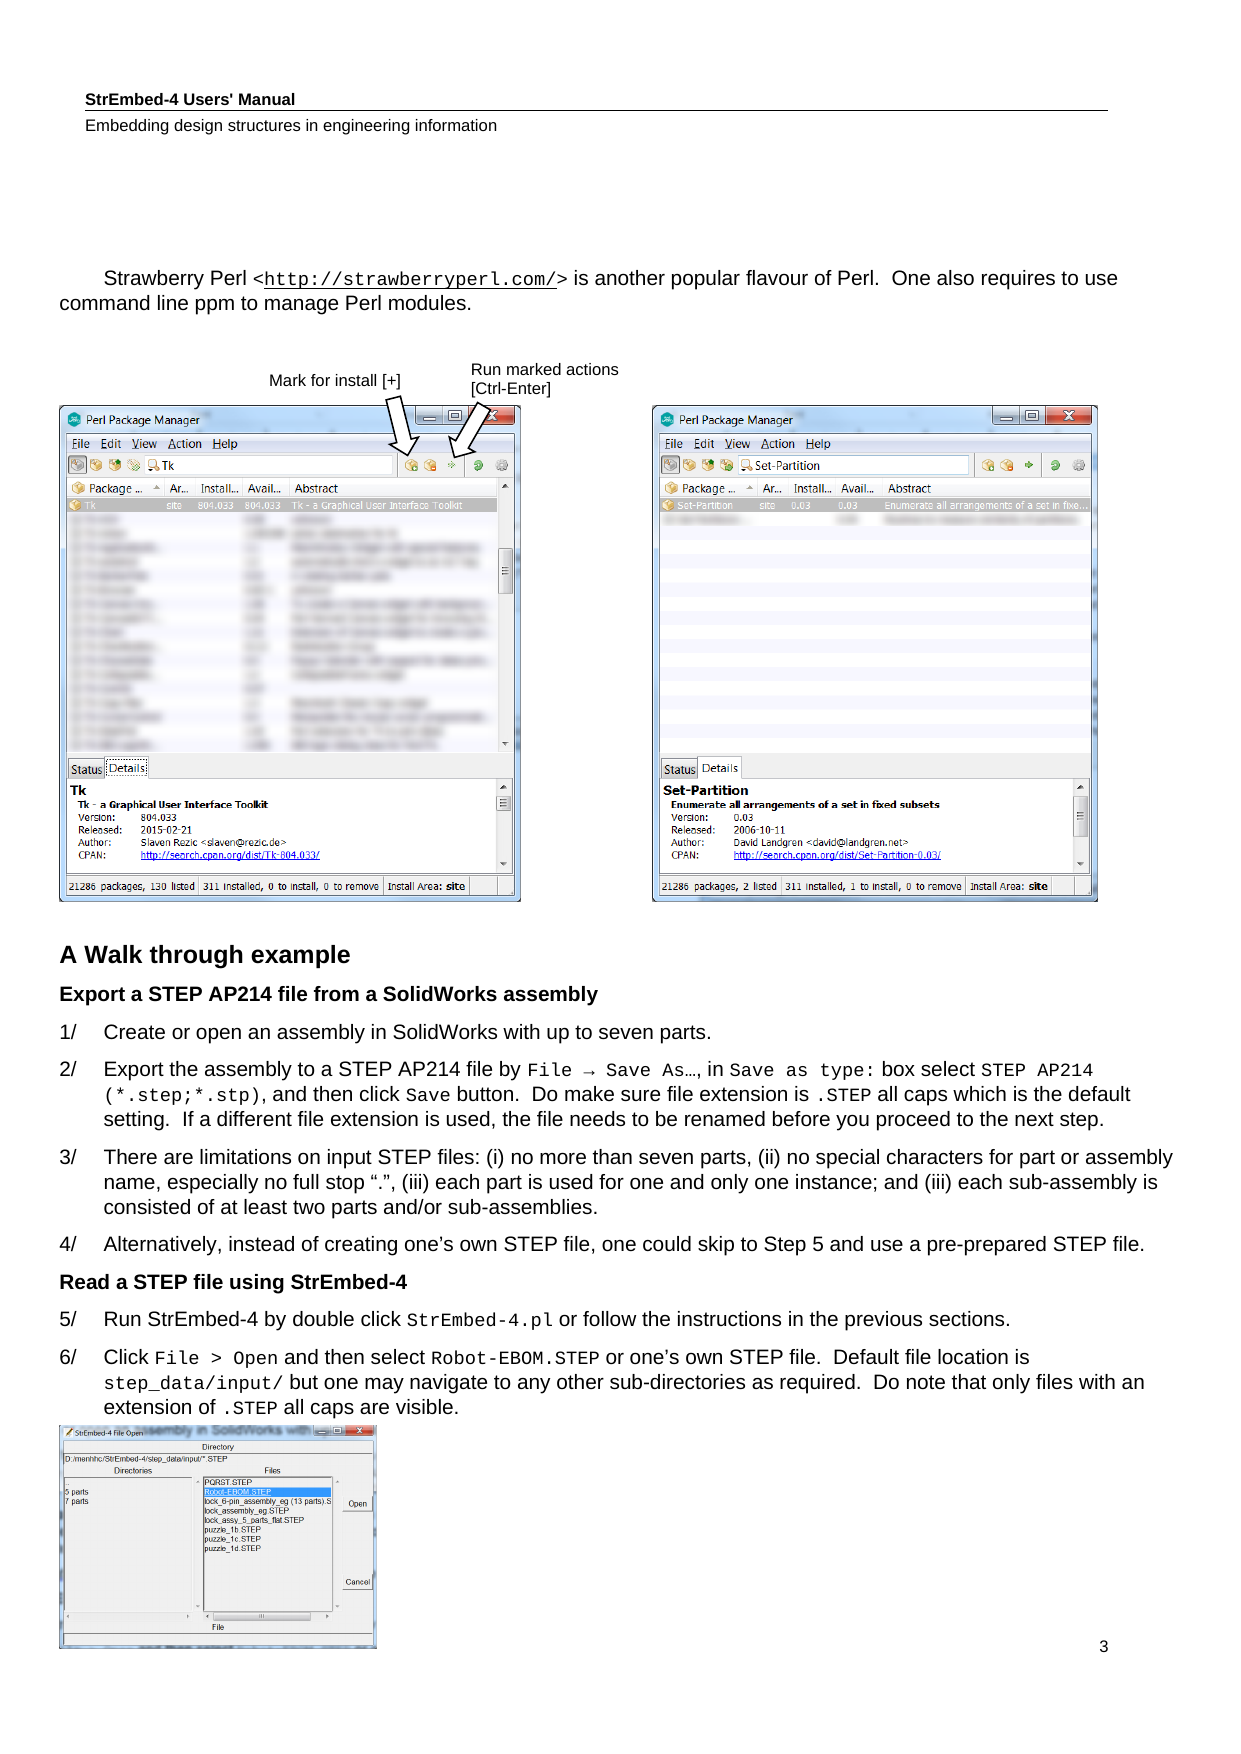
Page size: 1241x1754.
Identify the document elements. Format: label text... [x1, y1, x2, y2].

subtitle A Walk through example [59, 940, 1181, 969]
picture [59, 405, 521, 902]
picture [59, 1425, 377, 1649]
text 3/ There are limitations on input STEP files: (i) no more than seven parts, (ii) no special characters for part or assembly name, especially no full stop “.”, (iii) each part is used for one and only one instance; and (iii) each sub-assembly is consisted of at least two parts and/or sub-assemblies. [59, 1144, 1181, 1219]
subtitle Read a STEP file using StrEmbed-4 [59, 1269, 1181, 1294]
text Strawberry Perl <http://strawberryperl.com/> is another popular flavour of Perl. One also requires to use command line ppm to manage Perl modules. [59, 266, 1181, 316]
picture [652, 405, 1098, 902]
text 5/ Run StrEmbed-4 by double click StrEmbed-4.pl or follow the instructions in the previous sections. [59, 1307, 1181, 1332]
text 2/ Export the assembly to a STEP AP214 file by File → Save As…, in Save as type: box select STEP AP214 (*.step;*.stp), and then click Save button. Do make sure file extension is .STEP all caps which is the default setting. If a different file extension is used, the file needs to be renamed before you proceed to the next step. [59, 1057, 1181, 1132]
text 1/ Create or open an assembly in SolidWorks with up to seven parts. [59, 1019, 1181, 1044]
text 6/ Click File > Open and then select Robot-EBOM.STEP or one’s own STEP file. Default file location is step_data/input/ but one may navigate to any other sub-directories as required. Do note that only files with an extension of .STEP all caps are visible. [59, 1344, 1181, 1419]
text 4/ Alternatively, instead of creating one’s own STEP file, one could skip to Step 5 and use a pre-prepared STEP file. [59, 1232, 1181, 1257]
subtitle Export a STEP AP214 file from a SolidWorks assembly [59, 982, 1181, 1007]
